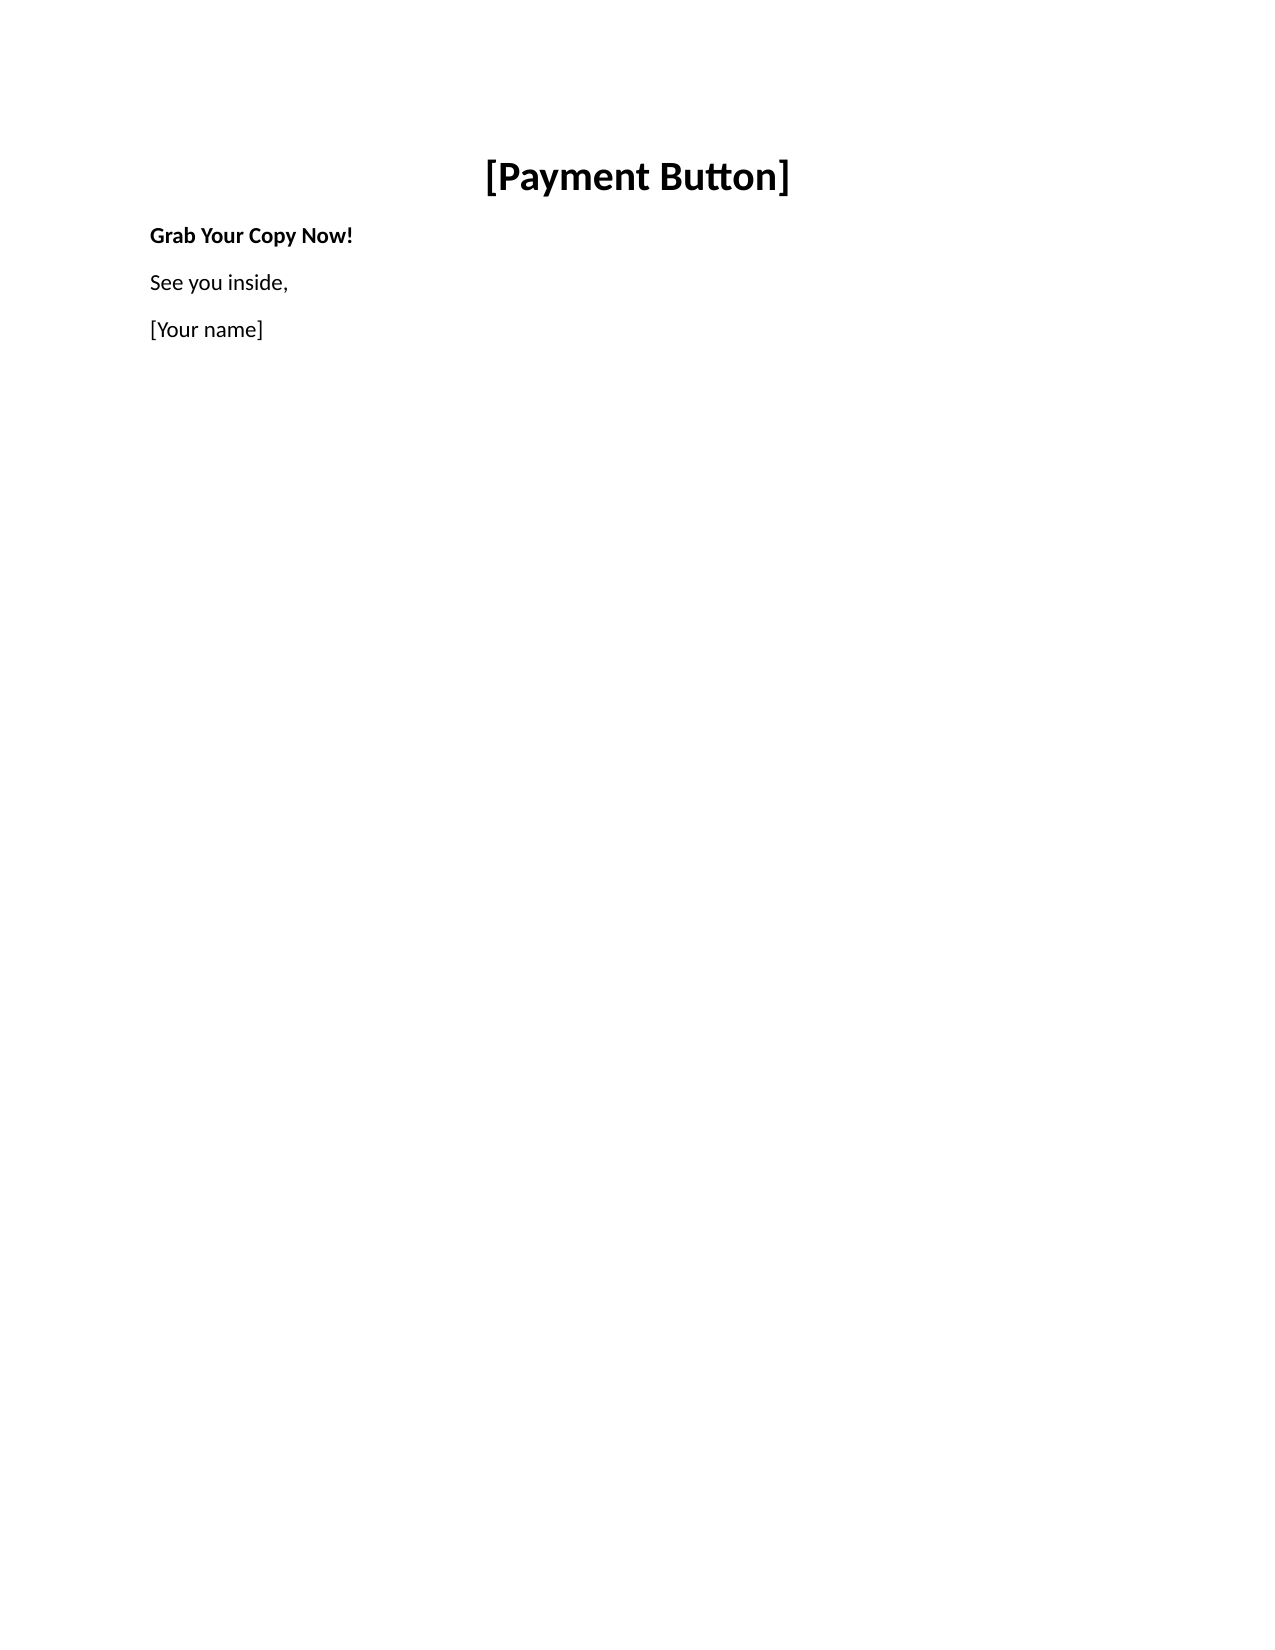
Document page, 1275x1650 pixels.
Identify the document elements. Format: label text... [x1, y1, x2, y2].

text [Payment Button] [150, 150, 1125, 201]
text Grab Your Copy Now! [150, 222, 1125, 249]
text [Your name] [150, 315, 1125, 343]
text See you inside, [150, 268, 1125, 296]
